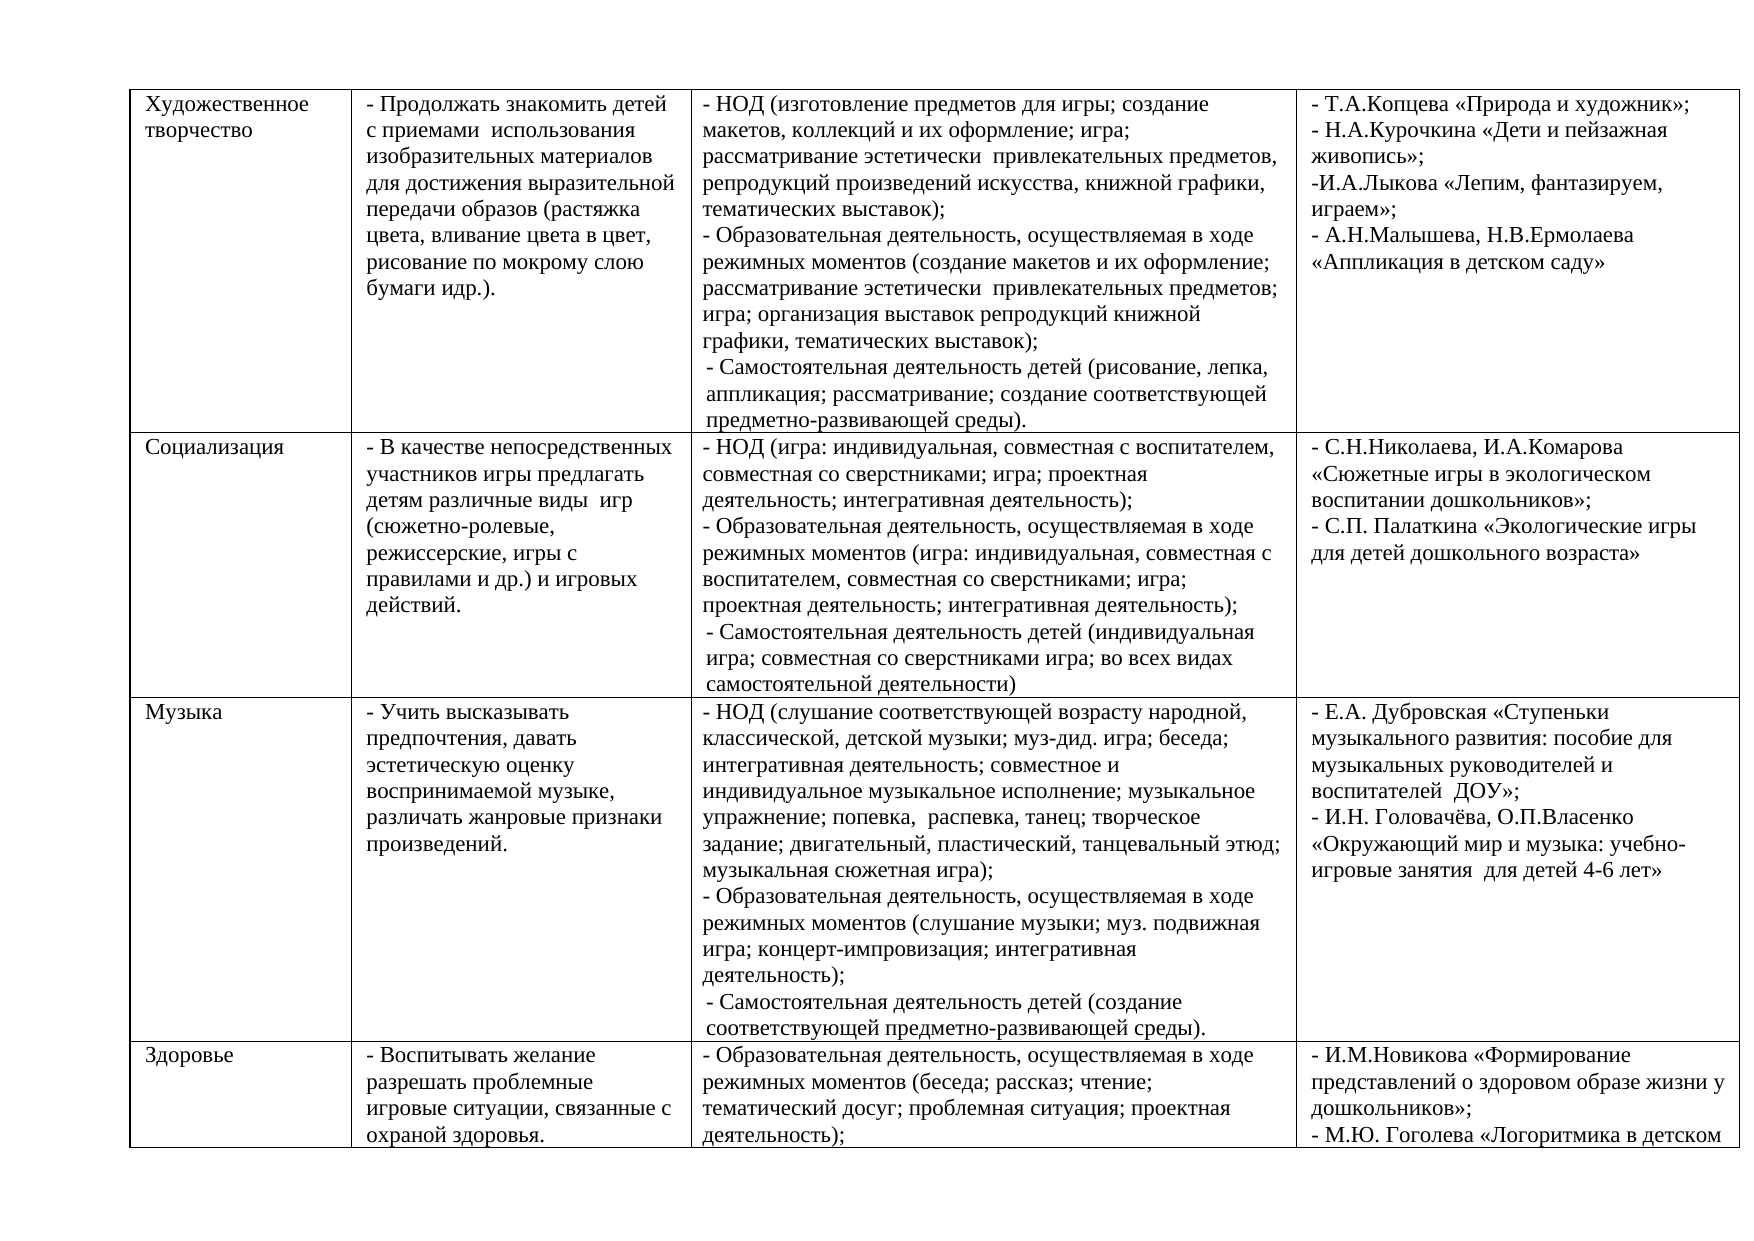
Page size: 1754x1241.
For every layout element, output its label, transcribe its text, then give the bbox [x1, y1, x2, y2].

table_cell Социализация [131, 433, 351, 697]
table_cell Художественное творчество [131, 90, 351, 432]
table_cell - Продолжать знакомить детей с приемами использования изобразительных материалов для достижения выразительной передачи образов (растяжка цвета, вливание цвета в цвет, рисование по мокрому слою бумаги идр.). [352, 90, 691, 432]
table_cell - НОД (изготовление предметов для игры; создание макетов, коллекций и их оформление; игра; рассматривание эстетически привлекательных предметов, репродукций произведений искусства, книжной графики, тематических выставок); - Образовательная деятельность, осуществляемая в ходе режимных моментов (создание макетов и их оформление; рассматривание эстетически привлекательных предметов; игра; организация выставок репродукций книжной графики, тематических выставок); - Самостоятельная деятельность детей (рисование, лепка, аппликация; рассматривание; создание соответствующей предметно-развивающей среды). [692, 90, 1296, 432]
table_cell - Е.А. Дубровская «Ступеньки музыкального развития: пособие для музыкальных руководителей и воспитателей ДОУ»; - И.Н. Головачёва, О.П.Власенко «Окружающий мир и музыка: учебно-игровые занятия для детей 4-6 лет» [1297, 698, 1739, 1041]
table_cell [1297, 1042, 1739, 1147]
table_cell - В качестве непосредственных участников игры предлагать детям различные виды игр (сюжетно-ролевые, режиссерские, игры с правилами и др.) и игровых действий. [352, 433, 691, 697]
table_cell Здоровье [131, 1042, 351, 1147]
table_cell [692, 1042, 1296, 1147]
table_cell - Учить высказывать предпочтения, давать эстетическую оценку воспринимаемой музыке, различать жанровые признаки произведений. [352, 698, 691, 1041]
table_cell - НОД (игра: индивидуальная, совместная с воспитателем, совместная со сверстниками; игра; проектная деятельность; интегративная деятельность); - Образовательная деятельность, осуществляемая в ходе режимных моментов (игра: индивидуальная, совместная с воспитателем, совместная со сверстниками; игра; проектная деятельность; интегративная деятельность); - Самостоятельная деятельность детей (индивидуальная игра; совместная со сверстниками игра; во всех видах самостоятельной деятельности) [692, 433, 1296, 697]
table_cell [352, 1042, 691, 1147]
table_cell - Т.А.Копцева «Природа и художник»; - Н.А.Курочкина «Дети и пейзажная живопись»; -И.А.Лыкова «Лепим, фантазируем, играем»; - А.Н.Малышева, Н.В.Ермолаева «Аппликация в детском саду» [1297, 90, 1739, 432]
table_cell - НОД (слушание соответствующей возрасту народной, классической, детской музыки; муз-дид. игра; беседа; интегративная деятельность; совместное и индивидуальное музыкальное исполнение; музыкальное упражнение; попевка, распевка, танец; творческое задание; двигательный, пластический, танцевальный этюд; музыкальная сюжетная игра); - Образовательная деятельность, осуществляемая в ходе режимных моментов (слушание музыки; муз. подвижная игра; концерт-импровизация; интегративная деятельность); - Самостоятельная деятельность детей (создание соответствующей предметно-развивающей среды). [692, 698, 1296, 1041]
table_cell Музыка [131, 698, 351, 1041]
table_cell - С.Н.Николаева, И.А.Комарова «Сюжетные игры в экологическом воспитании дошкольников»; - С.П. Палаткина «Экологические игры для детей дошкольного возраста» [1297, 433, 1739, 697]
